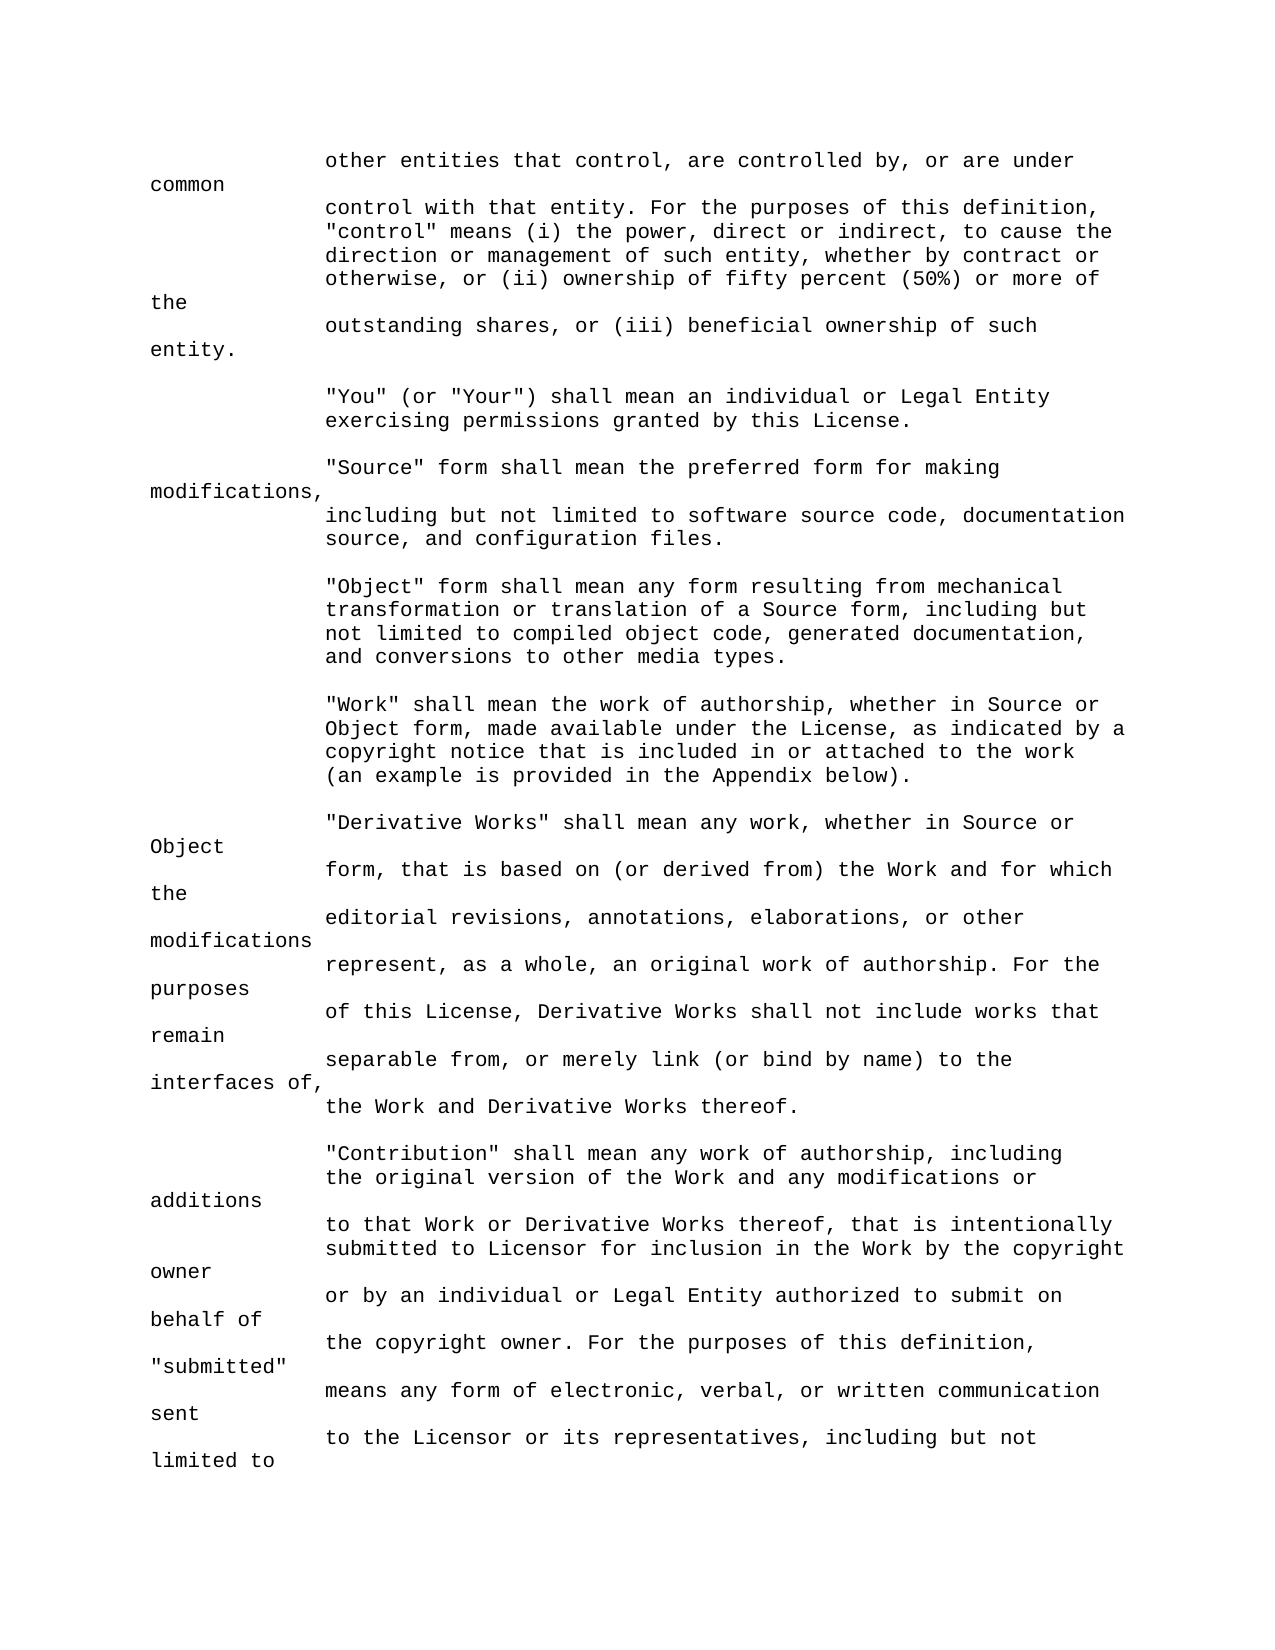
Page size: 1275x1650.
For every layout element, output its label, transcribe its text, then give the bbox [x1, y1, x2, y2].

text otherwise, or (ii) ownership of fifty percent (50%) or more of the [150, 268, 1125, 316]
text to the Licensor or its representatives, including but not limited to [150, 1427, 1125, 1474]
text exercising permissions granted by this License. [150, 410, 1125, 434]
text form, that is based on (or derived from) the Work and for which the [150, 859, 1125, 907]
text direction or management of such entity, whether by contract or [150, 244, 1125, 268]
text "control" means (i) the power, direct or indirect, to cause the [150, 221, 1125, 244]
text "Source" form shall mean the preferred form for making modifications, [150, 457, 1125, 505]
text other entities that control, are controlled by, or are under common [150, 150, 1125, 197]
text "You" (or "Your") shall mean an individual or Legal Entity [150, 386, 1125, 410]
text means any form of electronic, verbal, or written communication sent [150, 1379, 1125, 1427]
text not limited to compiled object code, generated documentation, [150, 623, 1125, 647]
text the copyright owner. For the purposes of this definition, "submitted" [150, 1332, 1125, 1379]
text source, and configuration files. [150, 528, 1125, 552]
text (an example is provided in the Appendix below). [150, 765, 1125, 788]
text copyright notice that is included in or attached to the work [150, 741, 1125, 765]
text and conversions to other media types. [150, 647, 1125, 670]
text transformation or translation of a Source form, including but [150, 599, 1125, 623]
text represent, as a whole, an original work of authorship. For the purposes [150, 954, 1125, 1001]
text the Work and Derivative Works thereof. [150, 1096, 1125, 1119]
text "Contribution" shall mean any work of authorship, including [150, 1143, 1125, 1167]
text "Object" form shall mean any form resulting from mechanical [150, 576, 1125, 599]
text the original version of the Work and any modifications or additions [150, 1167, 1125, 1214]
text Object form, made available under the License, as indicated by a [150, 717, 1125, 741]
text or by an individual or Legal Entity authorized to submit on behalf of [150, 1285, 1125, 1332]
text control with that entity. For the purposes of this definition, [150, 197, 1125, 221]
text "Derivative Works" shall mean any work, whether in Source or Object [150, 812, 1125, 859]
text "Work" shall mean the work of authorship, whether in Source or [150, 694, 1125, 717]
text outstanding shares, or (iii) beneficial ownership of such entity. [150, 316, 1125, 363]
text editorial revisions, annotations, elaborations, or other modifications [150, 907, 1125, 954]
text to that Work or Derivative Works thereof, that is intentionally [150, 1214, 1125, 1238]
text submitted to Licensor for inclusion in the Work by the copyright owner [150, 1238, 1125, 1285]
text separable from, or merely link (or bind by name) to the interfaces of, [150, 1048, 1125, 1096]
text including but not limited to software source code, documentation [150, 505, 1125, 528]
text of this License, Derivative Works shall not include works that remain [150, 1001, 1125, 1048]
